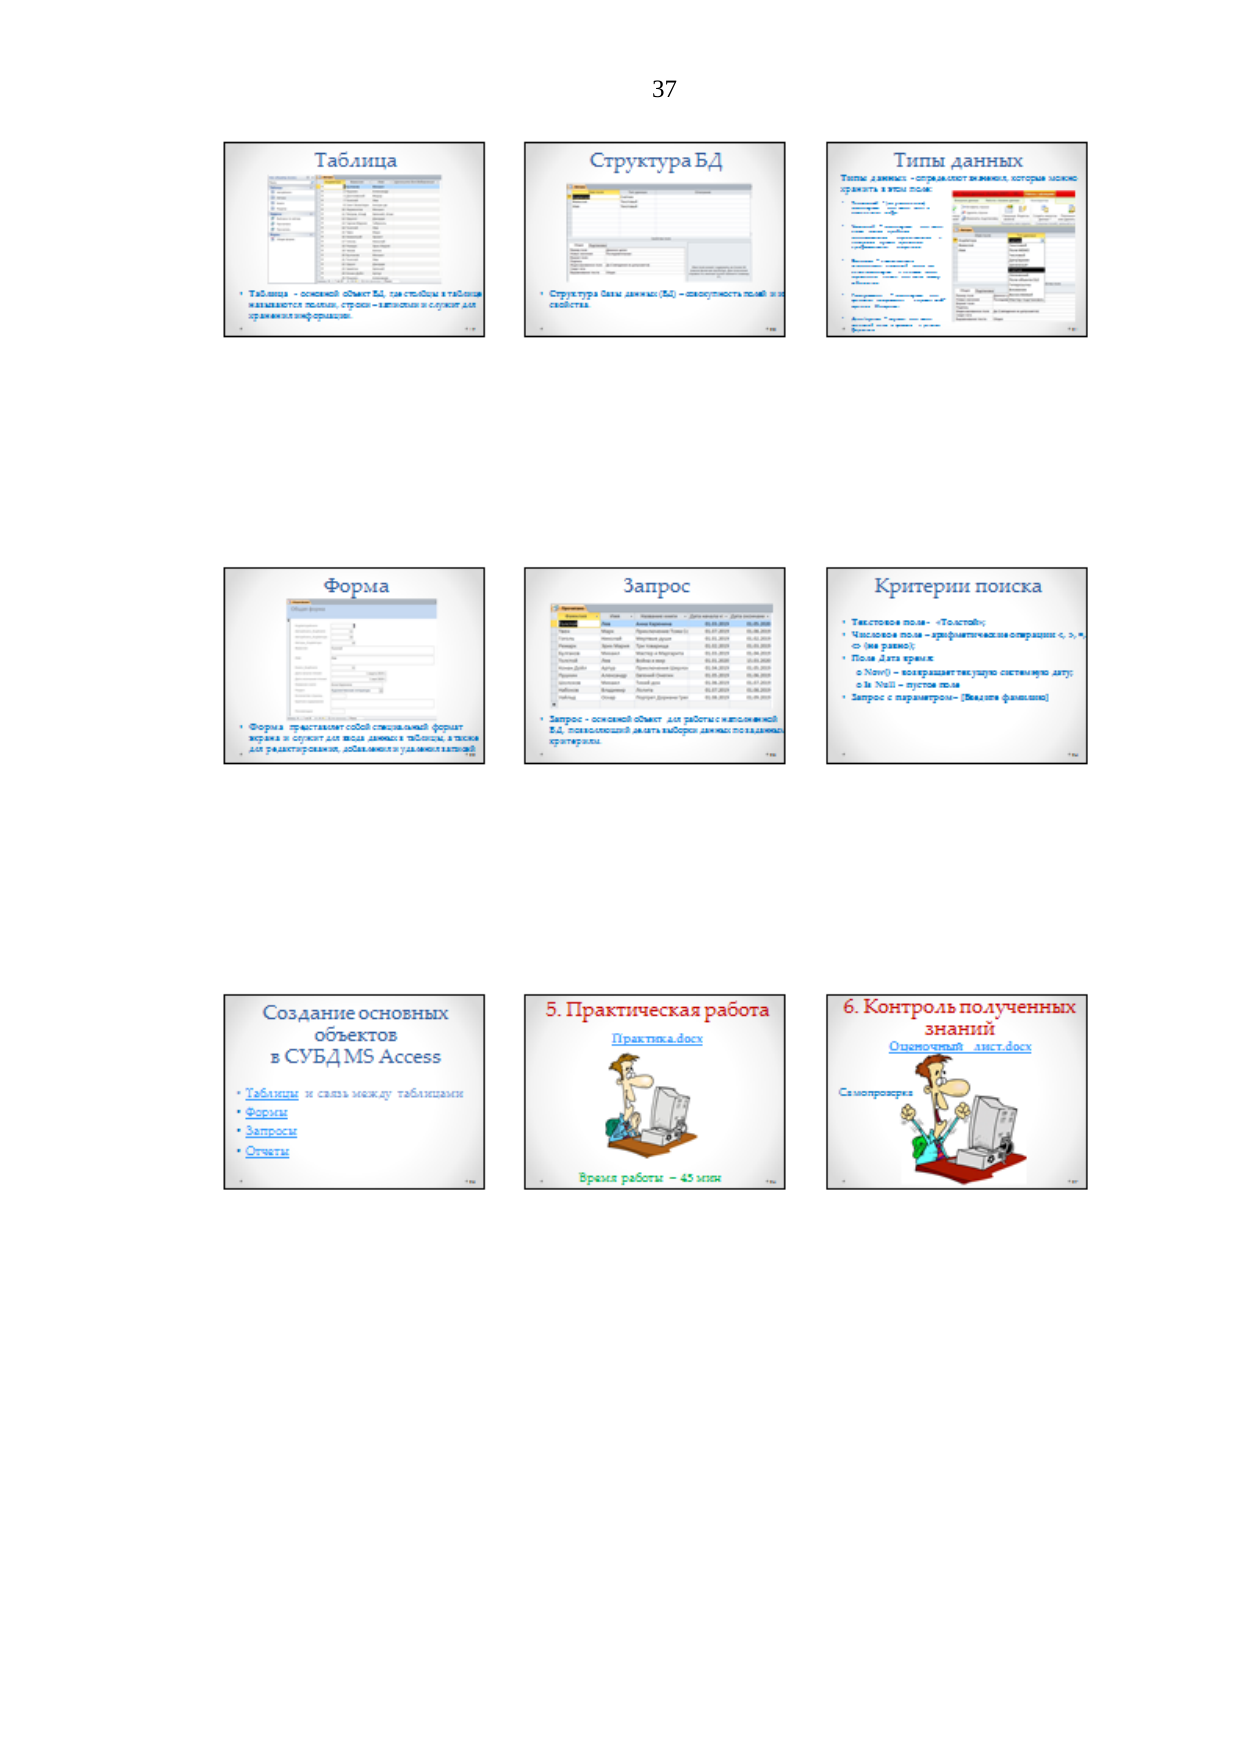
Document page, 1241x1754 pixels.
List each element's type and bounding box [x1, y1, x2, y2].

picture [216, 128, 1113, 1215]
